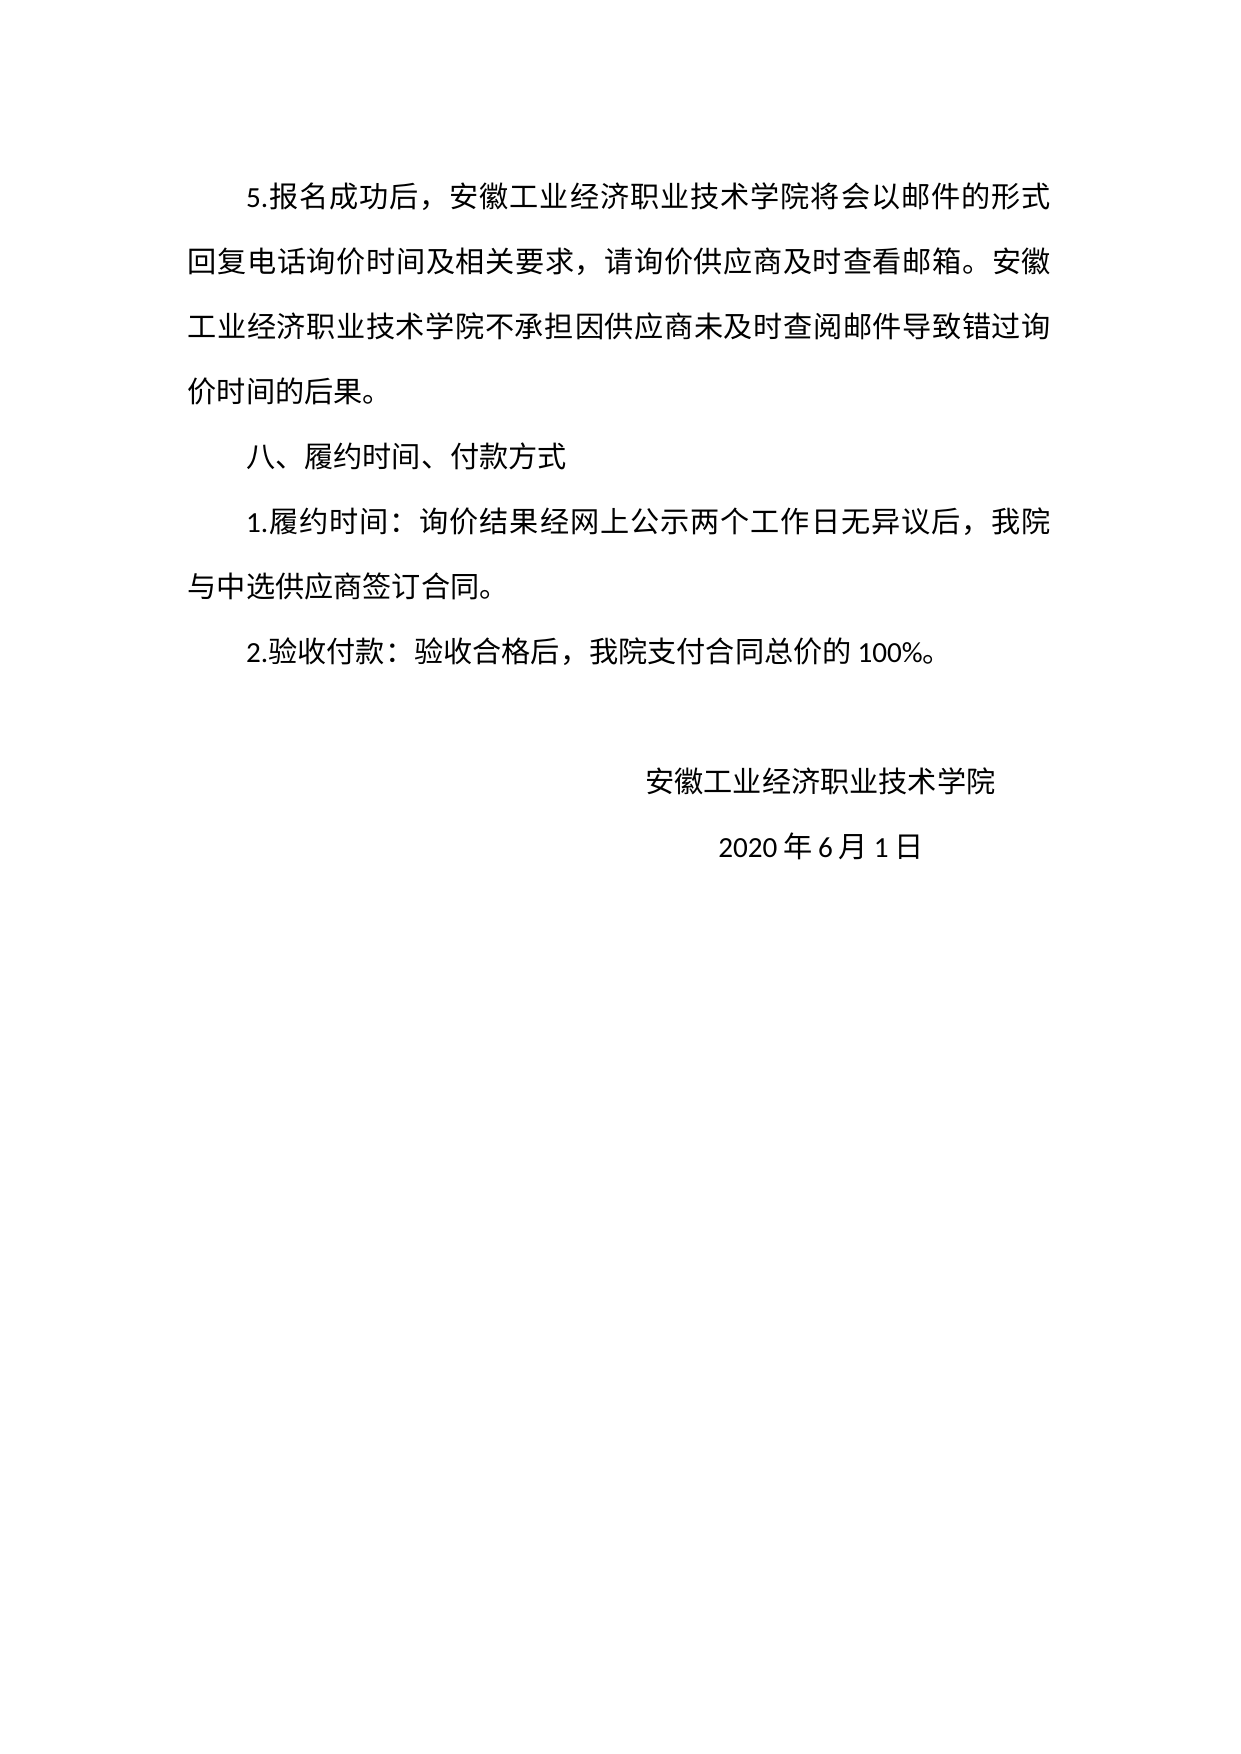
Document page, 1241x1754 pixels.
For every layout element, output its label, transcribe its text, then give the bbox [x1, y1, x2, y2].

text 2020年6月1日 [187, 812, 1053, 877]
text 八、履约时间、付款方式 [187, 422, 1053, 487]
text 2.验收付款：验收合格后，我院支付合同总价的100%。 [187, 617, 1053, 682]
text 1.履约时间：询价结果经网上公示两个工作日无异议后，我院与中选供应商签订合同。 [187, 487, 1053, 617]
text 安徽工业经济职业技术学院 [187, 747, 1053, 812]
text 5.报名成功后，安徽工业经济职业技术学院将会以邮件的形式回复电话询价时间及相关要求，请询价供应商及时查看邮箱。安徽工业经济职业技术学院不承担因供应商未及时查阅邮件导致错过询价时间的后果。 [187, 162, 1053, 422]
